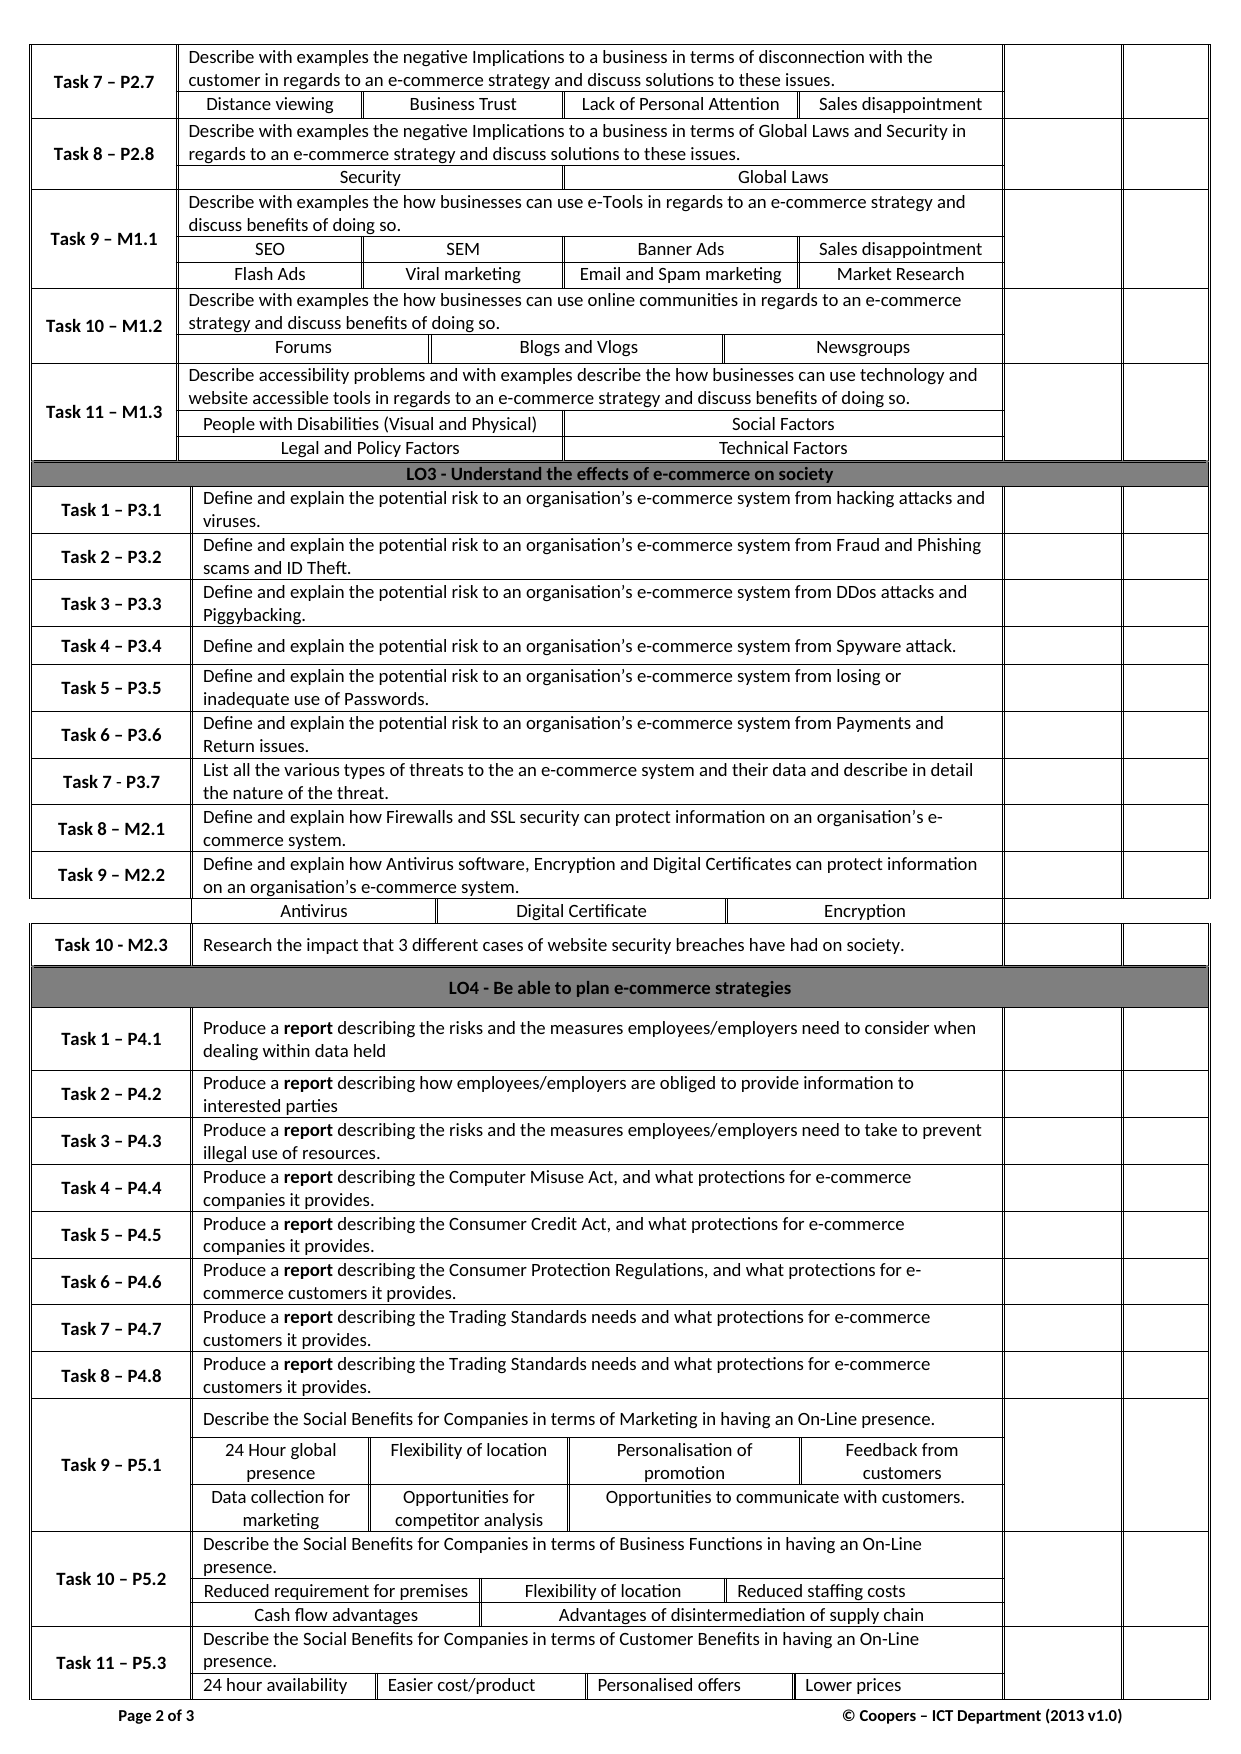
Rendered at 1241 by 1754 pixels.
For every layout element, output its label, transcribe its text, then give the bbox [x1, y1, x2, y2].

table_cell 24 Hour global presence [193, 1438, 368, 1484]
table_cell Task 6 – P3.6 [32, 712, 190, 757]
table_cell [1124, 1305, 1208, 1351]
table_cell [1005, 759, 1121, 804]
table_cell [1005, 712, 1121, 757]
table_cell Antivirus [192, 899, 435, 923]
table_cell Produce a report describing the Trading Standards needs and what protections for e-commerce customers it provides. [193, 1305, 1002, 1351]
table_cell [1005, 1399, 1121, 1531]
table_cell Define and explain how Firewalls and SSL security can protect information on an organisation’s e-commerce system. [193, 805, 1002, 851]
table_cell Task 4 – P3.4 [32, 627, 190, 664]
table_cell [1124, 289, 1208, 363]
table_cell [1005, 805, 1121, 851]
table_cell Reduced requirement for premises [193, 1579, 479, 1602]
table_cell [1124, 665, 1208, 711]
table_cell Describe with examples the how businesses can use e-Tools in regards to an e-commerce strategy and discuss benefits of doing so. [179, 190, 1002, 236]
table_cell [1124, 1165, 1208, 1211]
table_cell [1005, 190, 1121, 287]
table_cell Personalisation of promotion [570, 1438, 799, 1484]
table_cell SEM [364, 237, 562, 262]
table_cell Cash flow advantages [193, 1603, 479, 1626]
table_cell Define and explain the potential risk to an organisation’s e-commerce system from Spyware attack. [193, 627, 1002, 664]
table_cell LO4 - Be able to plan e-commerce strategies [31, 965, 1209, 1007]
table_cell Encryption [728, 899, 1002, 923]
table_cell Viral marketing [364, 263, 562, 287]
table_cell Task 8 – M2.1 [32, 805, 190, 851]
table_cell [1005, 627, 1121, 664]
table_cell Task 7 - P3.7 [32, 759, 190, 804]
table_cell Task 4 – P4.4 [32, 1165, 190, 1211]
table_cell [1005, 119, 1121, 189]
table_cell [1005, 1627, 1121, 1699]
table_cell [1005, 1118, 1121, 1164]
table_cell Task 1 – P4.1 [32, 1008, 190, 1070]
table_cell Task 6 – P4.6 [32, 1259, 190, 1304]
table_cell Describe the Social Benefits for Companies in terms of Business Functions in having an On-Line presence. [193, 1532, 1002, 1578]
table_cell Market Research [800, 263, 1002, 287]
table_cell Task 3 – P4.3 [32, 1118, 190, 1164]
table_cell Produce a report describing the Consumer Protection Regulations, and what protections for e-commerce customers it provides. [193, 1259, 1002, 1304]
table_cell Produce a report describing how employees/employers are obliged to provide information to interested parties [193, 1071, 1002, 1117]
table_cell Describe the Social Benefits for Companies in terms of Marketing in having an On-Line presence. [193, 1399, 1002, 1437]
table_cell Describe with examples the negative Implications to a business in terms of disconnection with the customer in regards to an e-commerce strategy and discuss solutions to these issues. [179, 45, 1002, 91]
table_cell [1005, 534, 1121, 579]
table_cell [1124, 364, 1208, 459]
table_cell People with Disabilities (Visual and Physical) [179, 411, 562, 436]
table_cell [1124, 119, 1208, 189]
table_cell [1124, 487, 1208, 532]
table_cell [1005, 487, 1121, 532]
table_cell Task 2 – P3.2 [32, 534, 190, 579]
table_cell [1005, 1008, 1121, 1070]
table_cell Technical Factors [565, 437, 1002, 459]
table_cell Produce a report describing the Computer Misuse Act, and what protections for e-commerce companies it provides. [193, 1165, 1002, 1211]
table_cell Lower prices [796, 1674, 1002, 1699]
table_cell Task 2 – P4.2 [32, 1071, 190, 1117]
table_cell Reduced staffing costs [727, 1579, 1002, 1602]
table_cell [1005, 1071, 1121, 1117]
table_cell Distance viewing [179, 92, 361, 118]
table_cell [1124, 190, 1208, 287]
table_cell [1124, 1118, 1208, 1164]
table_cell Define and explain the potential risk to an organisation’s e-commerce system from DDos attacks and Piggybacking. [193, 580, 1002, 626]
table_cell [1124, 1212, 1208, 1257]
table_cell [1124, 45, 1208, 118]
table_cell [1005, 1532, 1121, 1626]
table_cell Define and explain the potential risk to an organisation’s e-commerce system from Fraud and Phishing scams and ID Theft. [193, 534, 1002, 579]
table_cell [193, 1674, 375, 1699]
table_cell List all the various types of threats to the an e-commerce system and their data and describe in detail the nature of the threat. [193, 759, 1002, 804]
table_cell Digital Certificate [438, 899, 725, 923]
table_cell [1124, 805, 1208, 851]
table_cell [1005, 852, 1121, 898]
table_cell [1124, 580, 1208, 626]
table_cell [1124, 1071, 1208, 1117]
table_cell LO3 - Understand the effects of e-commerce on society [32, 460, 1208, 486]
table_cell Task 11 – M1.3 [32, 364, 176, 459]
table_cell Forums [179, 335, 428, 363]
table_cell [1005, 665, 1121, 711]
table_cell Task 7 – P2.7 [32, 45, 176, 118]
table_cell [1005, 289, 1121, 363]
table_cell Banner Ads [565, 237, 797, 262]
table_cell Flexibility of location [482, 1579, 724, 1602]
table_cell Define and explain the potential risk to an organisation’s e-commerce system from hacking attacks and viruses. [193, 487, 1002, 532]
table_cell Define and explain how Antivirus software, Encryption and Digital Certificates can protect information on an organisation’s e-commerce system. [193, 852, 1002, 898]
table_cell Research the impact that 3 different cases of website security breaches have had on society. [193, 924, 1002, 965]
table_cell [378, 1674, 585, 1699]
table_cell Personalised offers [588, 1674, 792, 1699]
table_cell [1005, 1259, 1121, 1304]
table_cell Flexibility of location [371, 1438, 567, 1484]
table_cell [1124, 1352, 1208, 1398]
table_cell Flash Ads [179, 263, 361, 287]
table_cell Social Factors [565, 411, 1002, 436]
table_cell [1124, 627, 1208, 664]
table_cell Task 3 – P3.3 [32, 580, 190, 626]
table_cell Task 5 – P3.5 [32, 665, 190, 711]
table_cell [1005, 580, 1121, 626]
table_cell Describe the Social Benefits for Companies in terms of Customer Benefits in having an On-Line presence. [193, 1627, 1002, 1672]
table_cell Opportunities to communicate with customers. [570, 1485, 1002, 1531]
table_cell [1124, 1399, 1208, 1531]
table_cell Task 11 – P5.3 [32, 1627, 190, 1699]
table_cell [1005, 45, 1121, 118]
table_cell Business Trust [364, 92, 562, 118]
table_cell Describe with examples the how businesses can use online communities in regards to an e-commerce strategy and discuss benefits of doing so. [179, 289, 1002, 334]
table_cell [1124, 1259, 1208, 1304]
table_cell Advantages of disintermediation of supply chain [482, 1603, 1002, 1626]
table_cell Email and Spam marketing [565, 263, 797, 287]
table_cell Task 9 – M1.1 [32, 190, 176, 287]
table_cell Sales disappointment [800, 92, 1002, 118]
table_cell Task 9 – P5.1 [32, 1399, 190, 1531]
table_cell [1124, 1532, 1208, 1626]
table_cell Describe with examples the negative Implications to a business in terms of Global Laws and Security in regards to an e-commerce strategy and discuss solutions to these issues. [179, 119, 1002, 165]
table_cell [1005, 924, 1121, 965]
table_cell Blogs and Vlogs [432, 335, 722, 363]
table_cell Task 9 – M2.2 [32, 852, 190, 898]
table_cell Produce a report describing the risks and the measures employees/employers need to consider when dealing within data held [193, 1008, 1002, 1070]
table_cell Legal and Policy Factors [179, 437, 562, 459]
table_cell Produce a report describing the Trading Standards needs and what protections for e-commerce customers it provides. [193, 1352, 1002, 1398]
table_cell SEO [179, 237, 361, 262]
table_cell Describe accessibility problems and with examples describe the how businesses can use technology and website accessible tools in regards to an e-commerce strategy and discuss benefits of doing so. [179, 364, 1002, 409]
table_cell [1124, 759, 1208, 804]
table_cell Sales disappointment [800, 237, 1002, 262]
table_cell Feedback from customers [802, 1438, 1002, 1484]
table_cell Task 10 – M1.2 [32, 289, 176, 363]
table_cell [1124, 1627, 1208, 1699]
table_cell Task 10 - M2.3 [32, 924, 190, 965]
table_cell Global Laws [565, 166, 1002, 189]
table_cell [1124, 924, 1208, 965]
table_cell Task 8 – P2.8 [32, 119, 176, 189]
table_cell [1124, 534, 1208, 579]
table_cell [1005, 1352, 1121, 1398]
table_cell Task 10 – P5.2 [32, 1532, 190, 1626]
table_cell Newsgroups [725, 335, 1002, 363]
table_cell Lack of Personal Attention [565, 92, 797, 118]
table_cell Task 1 – P3.1 [32, 487, 190, 532]
table_cell Produce a report describing the Consumer Credit Act, and what protections for e-commerce companies it provides. [193, 1212, 1002, 1257]
table_cell Task 5 – P4.5 [32, 1212, 190, 1257]
table_cell [1005, 1165, 1121, 1211]
table_cell [1124, 1008, 1208, 1070]
table_cell [1124, 852, 1208, 898]
table_cell Task 7 – P4.7 [32, 1305, 190, 1351]
table_cell Opportunities for competitor analysis [371, 1485, 567, 1531]
table_cell Data collection for marketing [193, 1485, 368, 1531]
table_cell Security [179, 166, 562, 189]
table_cell [1005, 1305, 1121, 1351]
table_cell Produce a report describing the risks and the measures employees/employers need to take to prevent illegal use of resources. [193, 1118, 1002, 1164]
table_cell Define and explain the potential risk to an organisation’s e-commerce system from Payments and Return issues. [193, 712, 1002, 757]
table_cell Define and explain the potential risk to an organisation’s e-commerce system from losing or inadequate use of Passwords. [193, 665, 1002, 711]
table_cell Task 8 – P4.8 [32, 1352, 190, 1398]
table_cell [1005, 364, 1121, 459]
table_cell [1005, 1212, 1121, 1257]
table_cell [1124, 712, 1208, 757]
